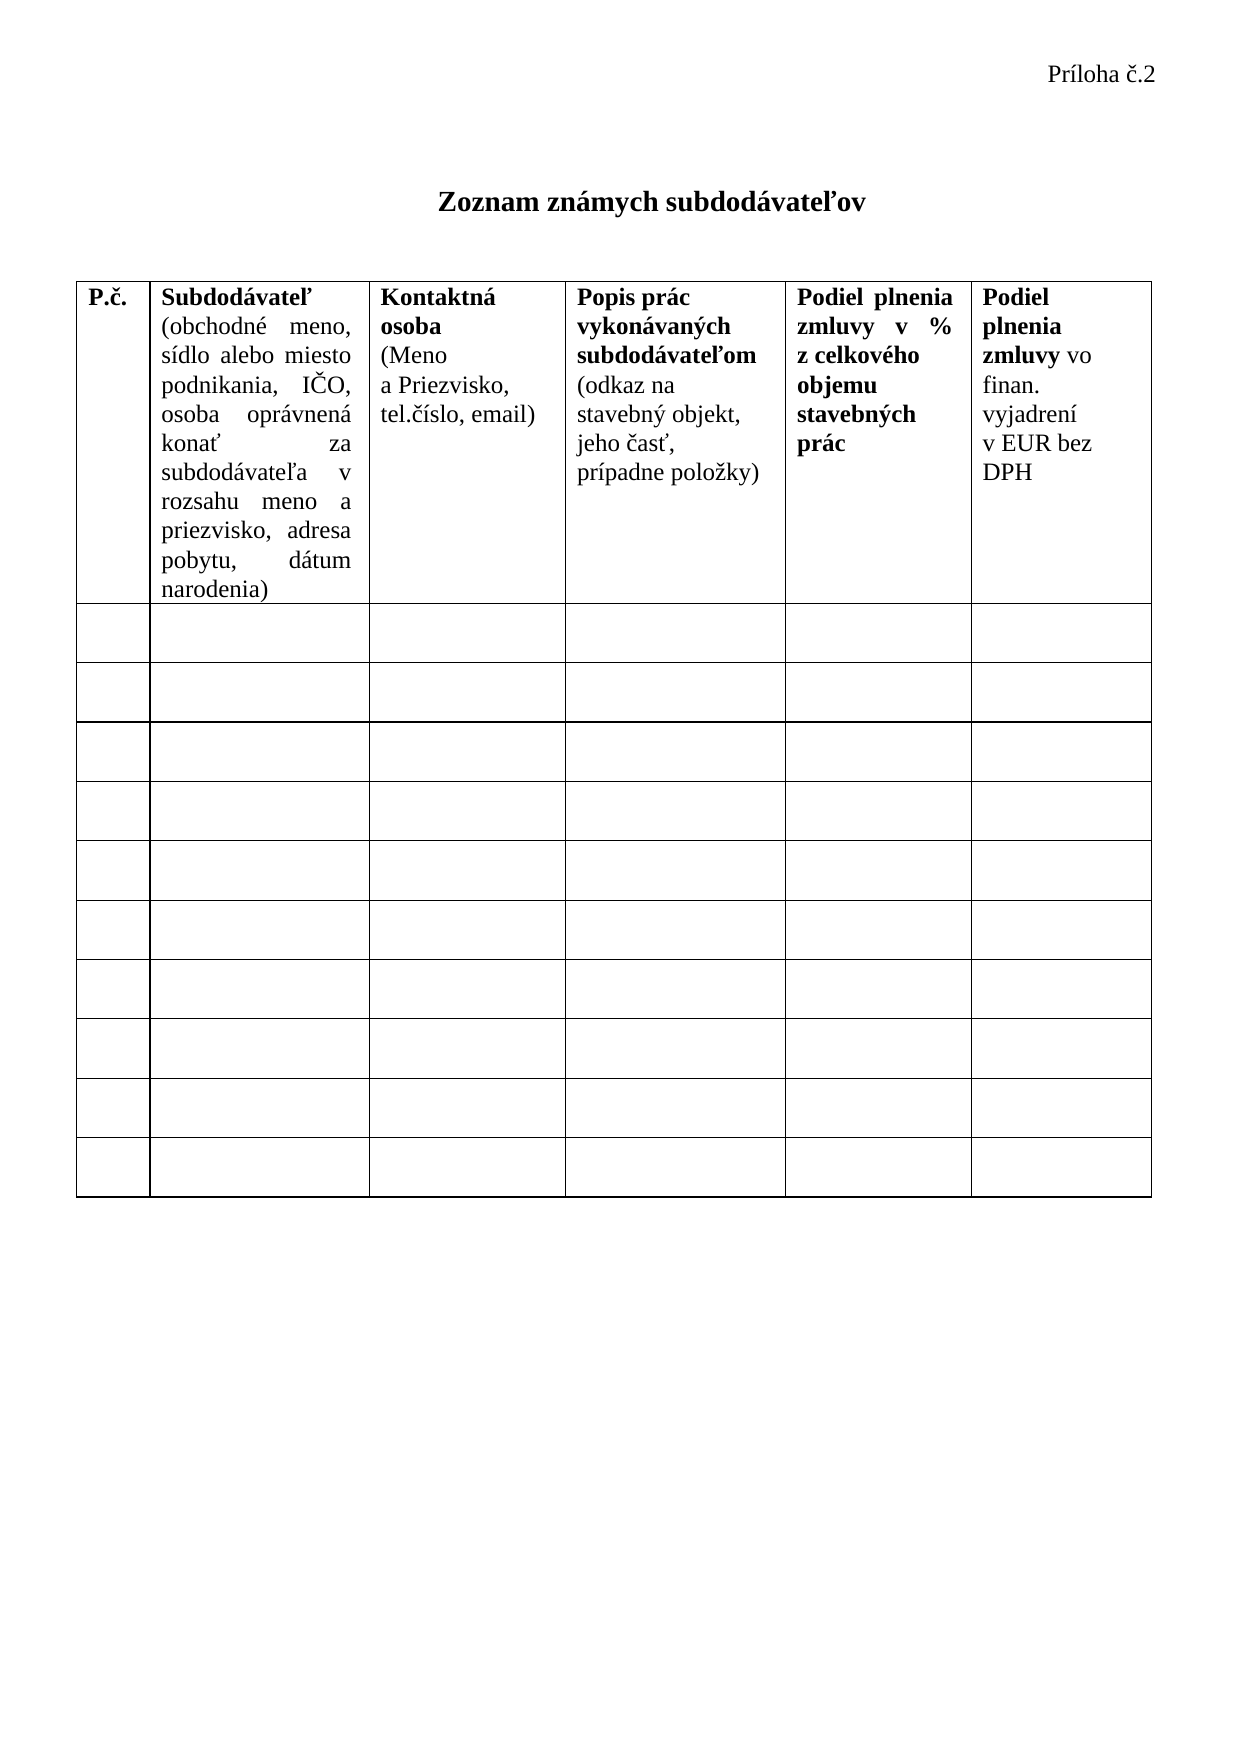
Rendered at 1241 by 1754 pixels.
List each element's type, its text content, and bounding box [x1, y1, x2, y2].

table_cell [972, 1138, 1151, 1196]
table_cell [972, 723, 1151, 781]
table_cell [370, 1079, 565, 1137]
table_header Popis prác vykonávaných subdodávateľom (odkaz na stavebný objekt, jeho časť, prípadne položky) [566, 282, 785, 603]
table_cell [370, 841, 565, 899]
table_cell [77, 663, 149, 721]
table_cell [151, 723, 369, 781]
table_cell [151, 901, 369, 959]
table_header Kontaktná osoba (Meno a Priezvisko, tel.číslo, email) [370, 282, 565, 603]
table_cell [786, 1019, 971, 1078]
table_cell [77, 723, 149, 781]
table_cell [370, 1138, 565, 1196]
table_cell [370, 960, 565, 1018]
table_cell [972, 1079, 1151, 1137]
text Príloha č.2 [223, 59, 1156, 88]
table_cell [786, 782, 971, 840]
table_cell [786, 1138, 971, 1196]
table_header P.č. [77, 282, 149, 603]
table_cell [786, 841, 971, 899]
table_cell [566, 604, 785, 662]
table_cell [370, 782, 565, 840]
table_cell [566, 841, 785, 899]
table_cell [972, 782, 1151, 840]
table_cell [77, 901, 149, 959]
table_cell [972, 841, 1151, 899]
table_cell [370, 901, 565, 959]
table_cell [370, 1019, 565, 1078]
table_cell [151, 960, 369, 1018]
table_cell [77, 1138, 149, 1196]
table_cell [972, 663, 1151, 721]
table_cell [566, 1079, 785, 1137]
table_cell [151, 1019, 369, 1078]
table_cell [566, 782, 785, 840]
table_cell [370, 663, 565, 721]
table_cell [77, 841, 149, 899]
text Zoznam známych subdodávateľov [148, 184, 1156, 218]
table_cell [151, 604, 369, 662]
table_cell [566, 1138, 785, 1196]
table_cell [77, 782, 149, 840]
table_cell [566, 1019, 785, 1078]
table_cell [151, 782, 369, 840]
table_cell [151, 1138, 369, 1196]
table_cell [972, 960, 1151, 1018]
table_cell [786, 901, 971, 959]
table_cell [786, 723, 971, 781]
table_cell [566, 723, 785, 781]
table_cell [972, 1019, 1151, 1078]
table_cell [370, 604, 565, 662]
table_cell [786, 663, 971, 721]
table_cell [370, 723, 565, 781]
table_cell [77, 1019, 149, 1078]
table_cell [972, 901, 1151, 959]
table_cell [566, 901, 785, 959]
table_cell [77, 1079, 149, 1137]
table_header Podiel plnenia zmluvy vo finan. vyjadrení v EUR bez DPH [972, 282, 1151, 603]
table_cell [786, 960, 971, 1018]
table_cell [151, 1079, 369, 1137]
table_cell [566, 960, 785, 1018]
table_header Podiel plnenia zmluvy v % z celkového objemu stavebných prác [786, 282, 971, 603]
table_cell [972, 604, 1151, 662]
table_cell [786, 604, 971, 662]
table_header Subdodávateľ (obchodné meno, sídlo alebo miesto podnikania, IČO, osoba oprávnená konať za subdodávateľa v rozsahu meno a priezvisko, adresa pobytu, dátum narodenia) [151, 282, 369, 603]
table_cell [566, 663, 785, 721]
table_cell [151, 663, 369, 721]
table_cell [786, 1079, 971, 1137]
table_cell [151, 841, 369, 899]
table_cell [77, 960, 149, 1018]
table_cell [77, 604, 149, 662]
